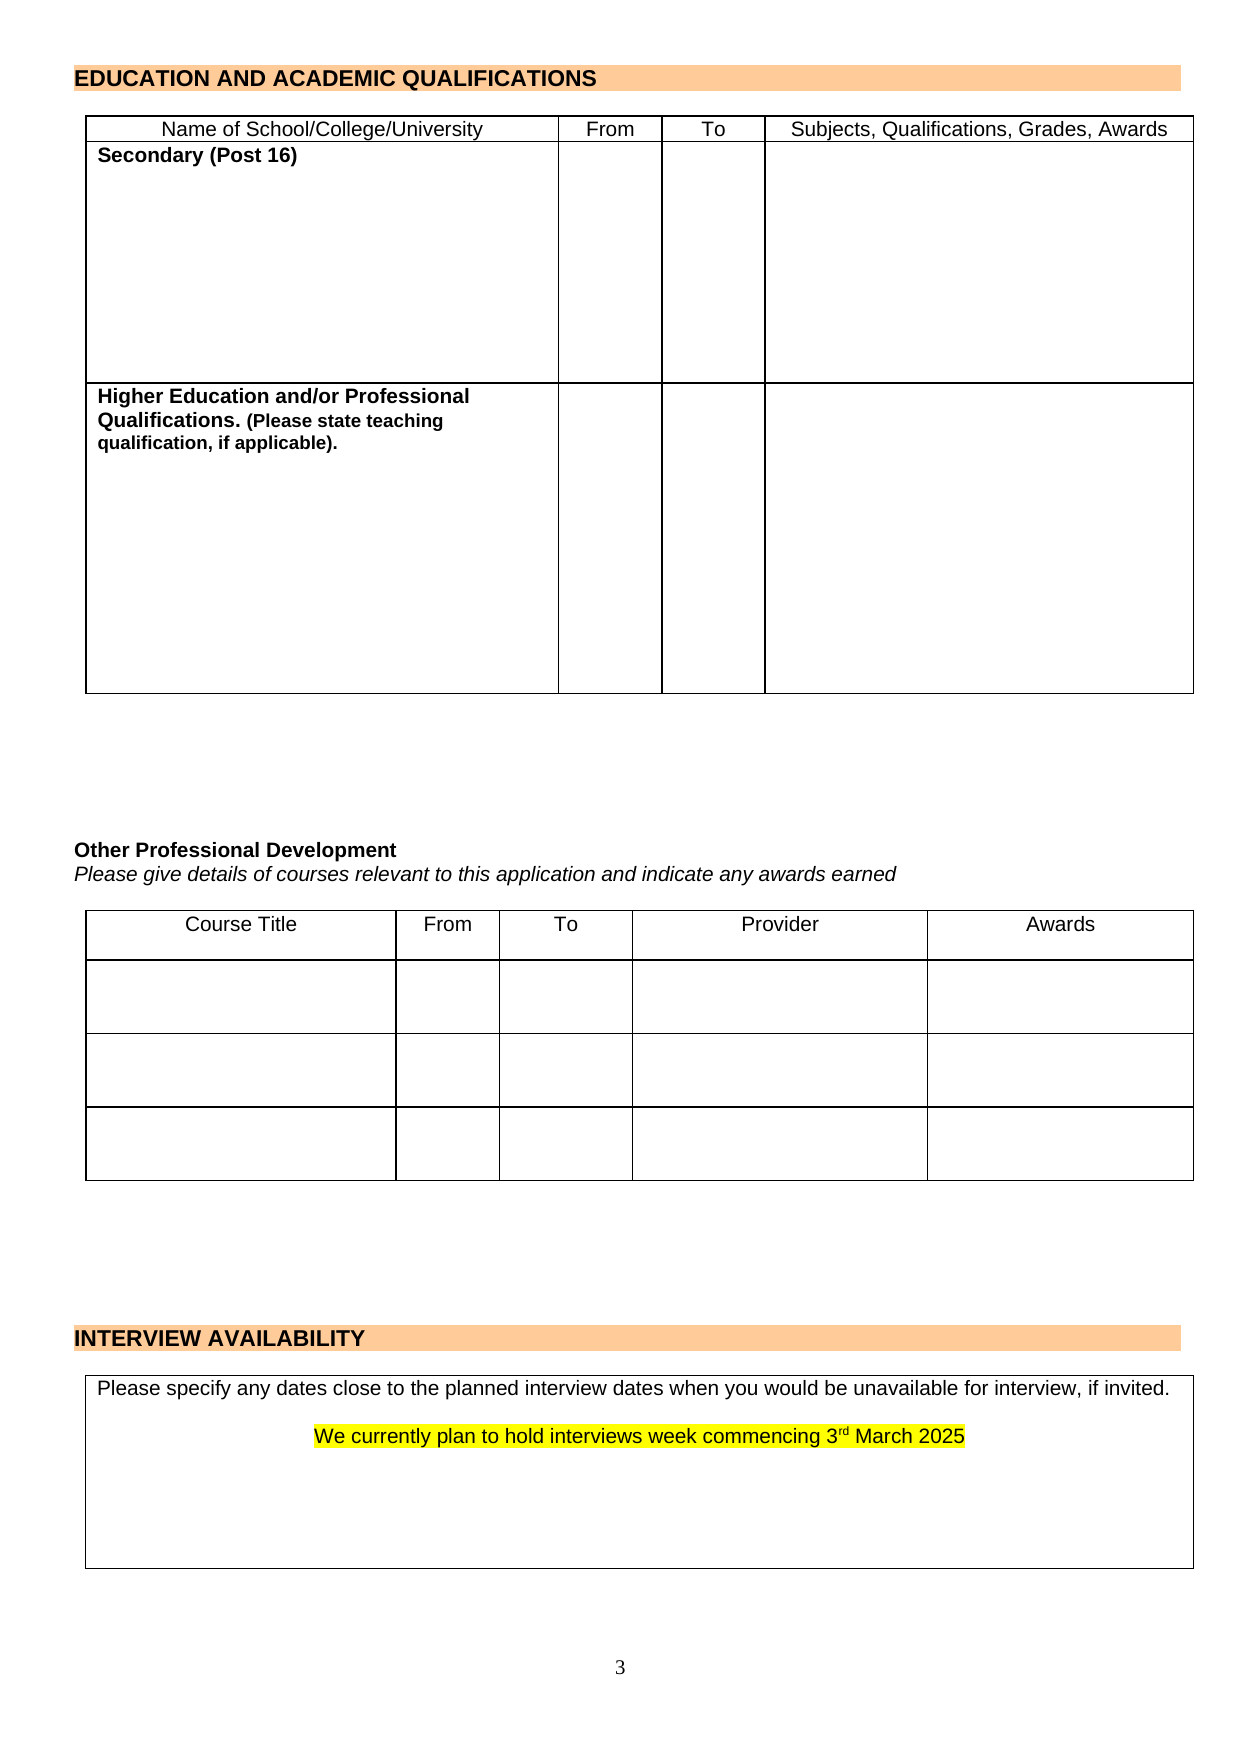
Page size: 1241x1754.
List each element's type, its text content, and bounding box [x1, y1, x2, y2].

table_cell [559, 384, 661, 693]
table_header Awards [928, 911, 1193, 959]
table_cell [663, 384, 764, 693]
table_cell [87, 961, 395, 1033]
table_cell [397, 1034, 499, 1106]
table_cell [397, 1108, 499, 1179]
table_header Subjects, Qualifications, Grades, Awards [766, 117, 1193, 141]
table_header From [397, 911, 499, 959]
table_cell [928, 961, 1193, 1033]
table_header Name of School/College/University [87, 117, 558, 141]
table_header To [663, 117, 764, 141]
table_cell [87, 1108, 395, 1179]
text Please give details of courses relevant to this application and indicate any awards earned [74, 862, 1166, 886]
table_cell Higher Education and/or Professional Qualifications. (Please state teaching qualification, if applicable). [87, 384, 558, 693]
table_cell Secondary (Post 16) [87, 142, 558, 382]
table_cell [500, 1034, 632, 1106]
subtitle EDUCATION AND ACADEMIC QUALIFICATIONS [74, 65, 1181, 91]
table_header Provider [633, 911, 927, 959]
table_cell [500, 1108, 632, 1179]
table_cell [928, 1108, 1193, 1179]
table_cell [500, 961, 632, 1033]
text Other Professional Development [74, 838, 1166, 862]
table_cell [663, 142, 764, 382]
table_cell [633, 1108, 927, 1179]
table_header To [500, 911, 632, 959]
table_cell [633, 961, 927, 1033]
table_cell [766, 142, 1193, 382]
table_header From [559, 117, 661, 141]
table_header Course Title [87, 911, 395, 959]
table_cell [633, 1034, 927, 1106]
table_cell [397, 961, 499, 1033]
table_cell [87, 1034, 395, 1106]
table_cell [766, 384, 1193, 693]
table_header Please specify any dates close to the planned interview dates when you would be unavailable for interview, if invited. We currently plan to hold interviews week commencing 3rd March 2025 [86, 1376, 1193, 1568]
subtitle INTERVIEW AVAILABILITY [74, 1325, 1181, 1351]
table_cell [928, 1034, 1193, 1106]
table_cell [559, 142, 661, 382]
